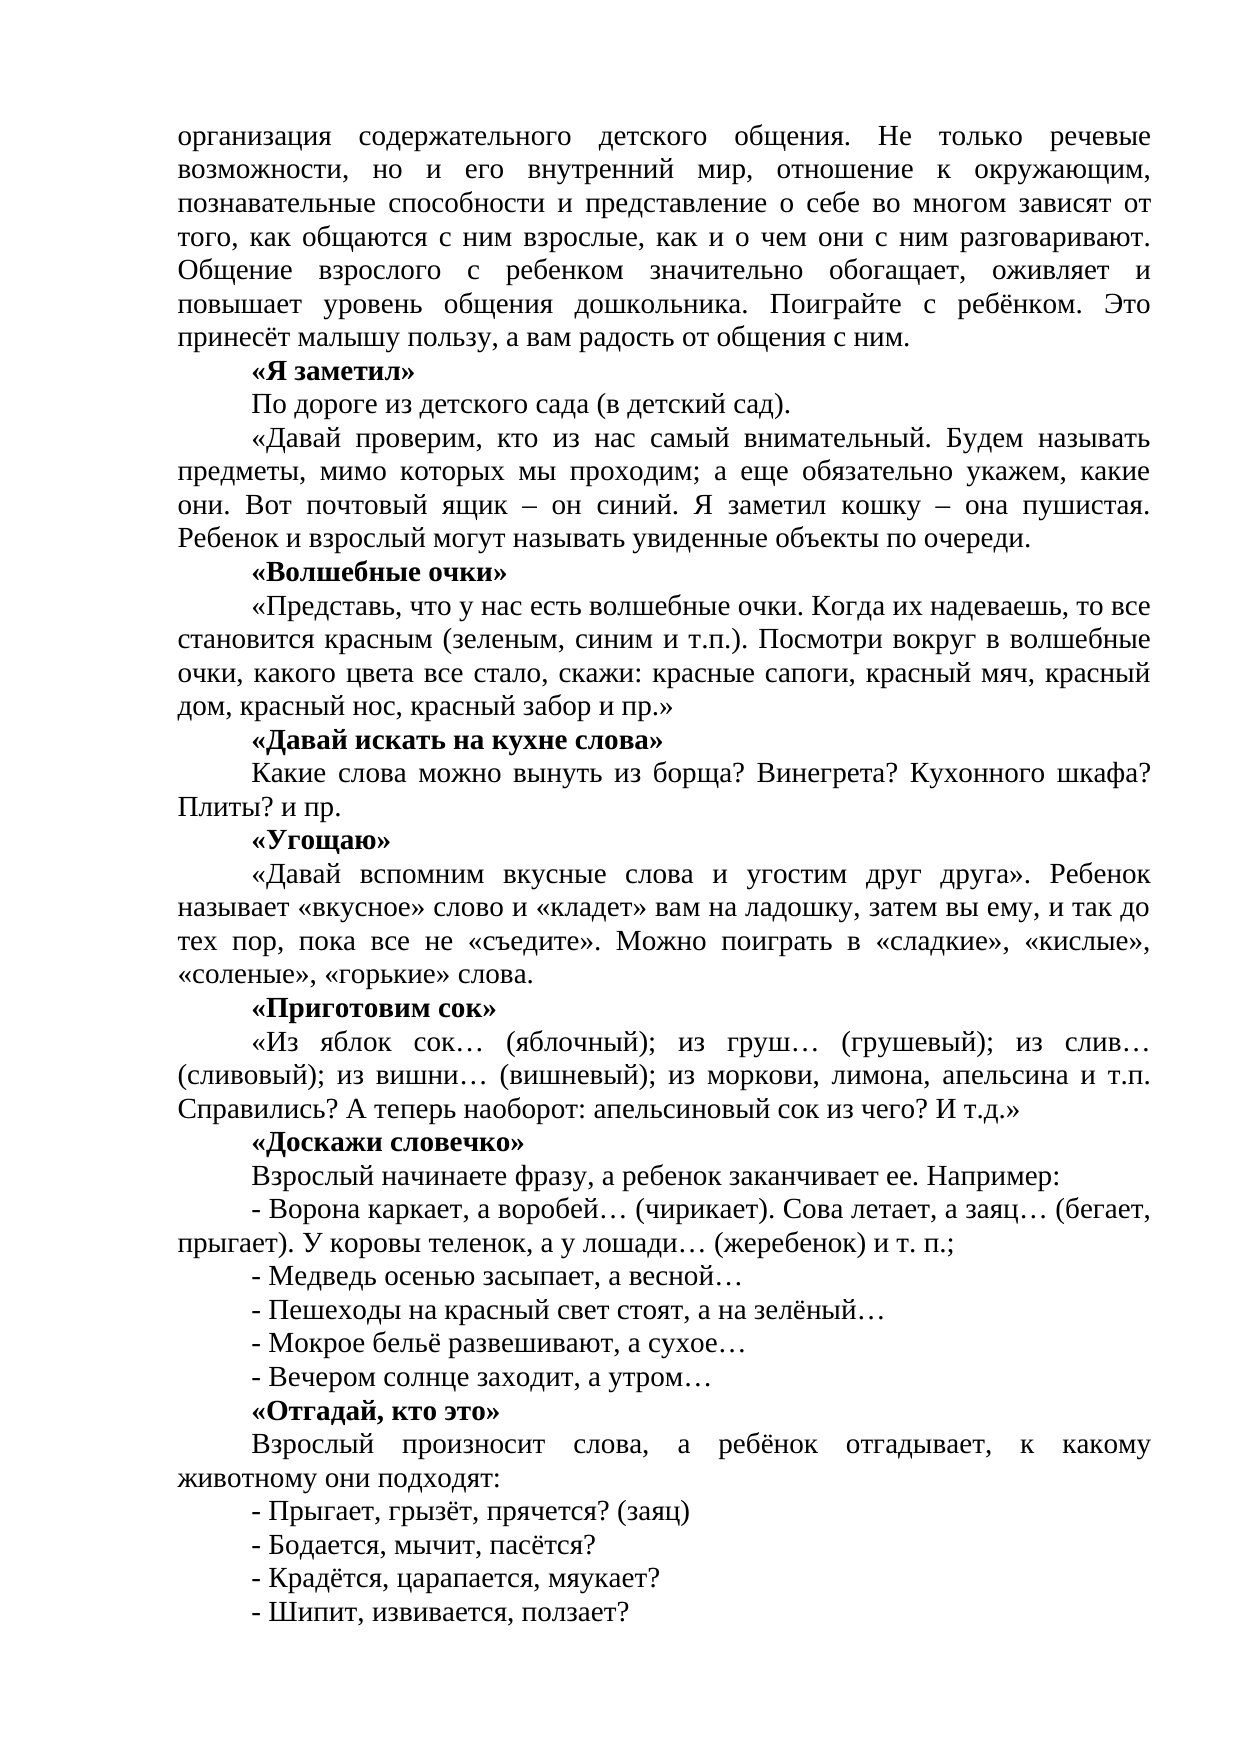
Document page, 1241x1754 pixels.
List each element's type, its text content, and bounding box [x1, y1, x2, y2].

text «Давай искать на кухне слова» [177, 722, 1152, 755]
text «Угощаю» [177, 822, 1152, 856]
text «Давай вспомним вкусные слова и угостим друг друга». Ребенок называет «вкусное» слово и «кладет» вам на ладошку, затем вы ему, и так до тех пор, пока все не «съедите». Можно поиграть в «сладкие», «кислые», «соленые», «горькие» слова. [177, 856, 1152, 990]
text - Медведь осенью засыпает, а весной… [177, 1258, 1152, 1292]
text «Отгадай, кто это» [177, 1393, 1152, 1426]
text - Бодается, мычит, пасётся? [177, 1527, 1152, 1560]
text - Ворона каркает, а воробей… (чирикает). Сова летает, а заяц… (бегает, прыгает). У коровы теленок, а у лошади… (жеребенок) и т. п.; [177, 1191, 1152, 1258]
text - Крадётся, царапается, мяукает? [177, 1560, 1152, 1594]
text Какие слова можно вынуть из борща? Винегрета? Кухонного шкафа? Плиты? и пр. [177, 755, 1152, 822]
text «Доскажи словечко» [177, 1124, 1152, 1158]
text «Представь, что у нас есть волшебные очки. Когда их надеваешь, то все становится красным (зеленым, синим и т.п.). Посмотри вокруг в волшебные очки, какого цвета все стало, скажи: красные сапоги, красный мяч, красный дом, красный нос, красный забор и пр.» [177, 588, 1152, 722]
text «Из яблок сок… (яблочный); из груш… (грушевый); из слив… (сливовый); из вишни… (вишневый); из моркови, лимона, апельсина и т.п. Справились? А теперь наоборот: апельсиновый сок из чего? И т.д.» [177, 1024, 1152, 1124]
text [177, 118, 1152, 353]
text - Мокрое бельё развешивают, а сухое… [177, 1326, 1152, 1359]
text - Прыгает, грызёт, прячется? (заяц) [177, 1493, 1152, 1527]
text - Пешеходы на красный свет стоят, а на зелёный… [177, 1292, 1152, 1326]
text - Вечером солнце заходит, а утром… [177, 1359, 1152, 1393]
text - Шипит, извивается, ползает? [177, 1594, 1152, 1627]
text «Волшебные очки» [177, 554, 1152, 588]
text Взрослый начинаете фразу, а ребенок заканчивает ее. Например: [177, 1158, 1152, 1191]
text «Я заметил» [177, 353, 1152, 386]
text По дороге из детского сада (в детский сад). [177, 386, 1152, 420]
text «Приготовим сок» [177, 990, 1152, 1024]
text «Давай проверим, кто из нас самый внимательный. Будем называть предметы, мимо которых мы проходим; а еще обязательно укажем, какие они. Вот почтовый ящик – он синий. Я заметил кошку – она пушистая. Ребенок и взрослый могут называть увиденные объекты по очереди. [177, 420, 1152, 554]
text Взрослый произносит слова, а ребёнок отгадывает, к какому животному они подходят: [177, 1426, 1152, 1493]
